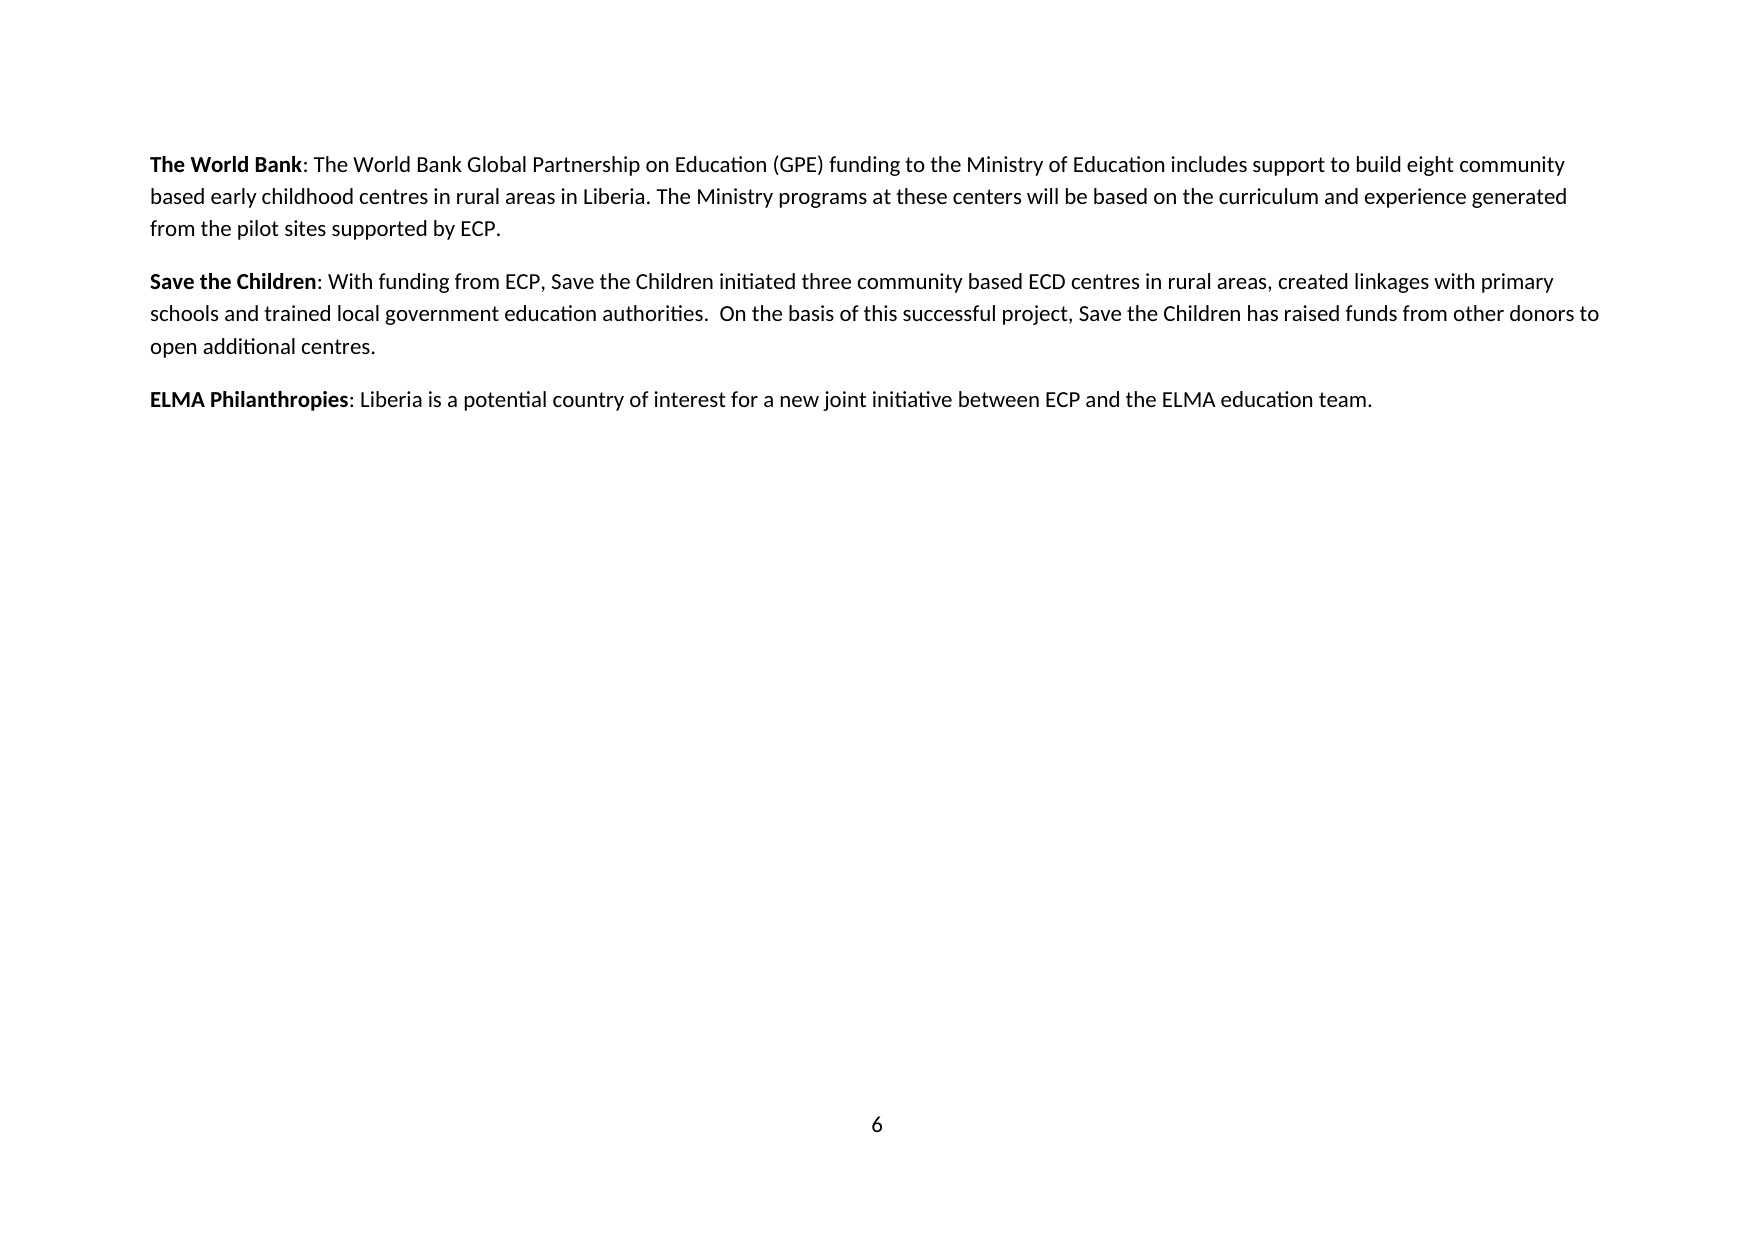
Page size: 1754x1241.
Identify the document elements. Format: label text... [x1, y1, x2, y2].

text The World Bank: The World Bank Global Partnership on Education (GPE) funding to the Ministry of Education includes support to build eight community based early childhood centres in rural areas in Liberia. The Ministry programs at these centers will be based on the curriculum and experience generated from the pilot sites supported by ECP. [150, 150, 1604, 242]
text ELMA Philanthropies: Liberia is a potential country of interest for a new joint initiative between ECP and the ELMA education team. [150, 385, 1604, 413]
text Save the Children: With funding from ECP, Save the Children initiated three community based ECD centres in rural areas, created linkages with primary schools and trained local government education authorities. On the basis of this successful project, Save the Children has raised funds from other donors to open additional centres. [150, 267, 1604, 360]
